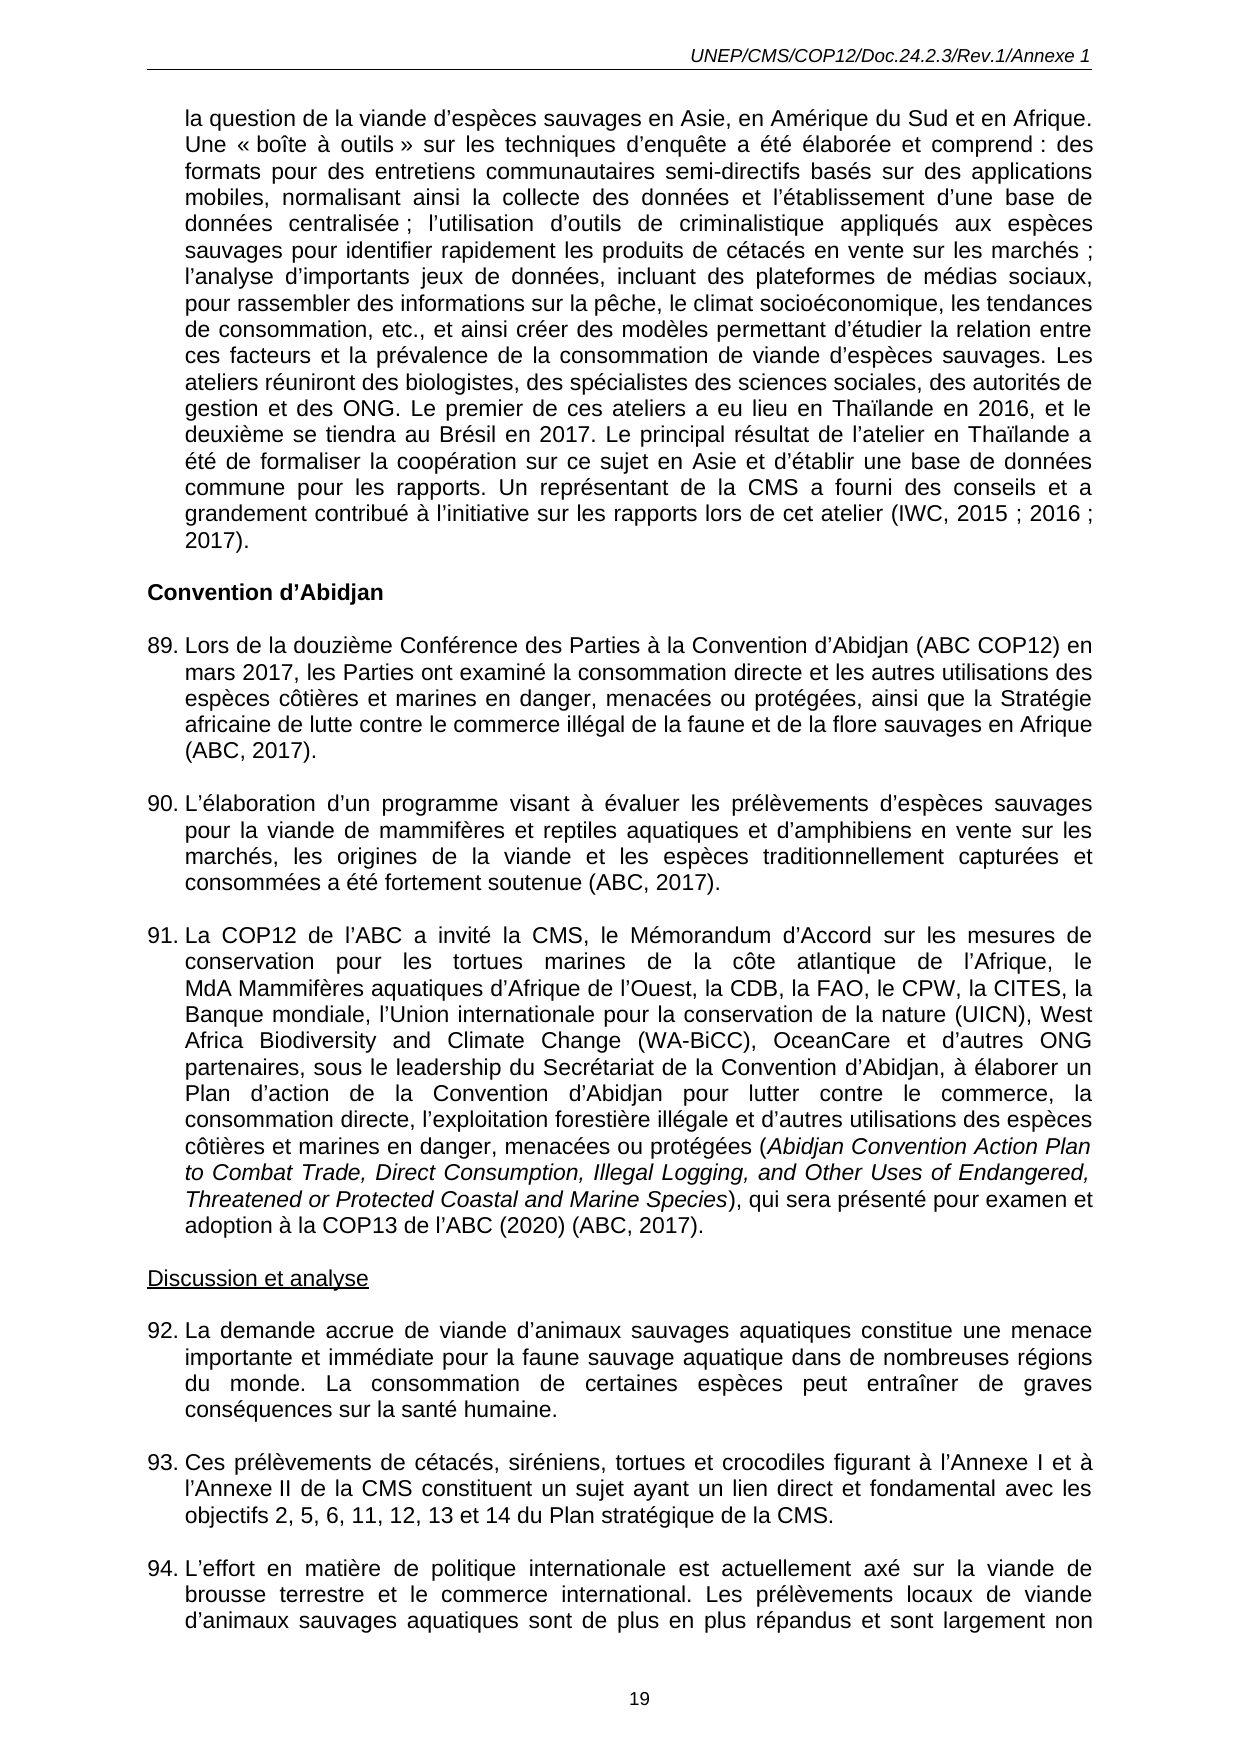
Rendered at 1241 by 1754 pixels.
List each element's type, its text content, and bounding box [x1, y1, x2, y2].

list Lors de la douzième Conférence des Parties à la Convention d’Abidjan (ABC COP12) en mars 2017, les Parties ont examiné la consommation directe et les autres utilisations des espèces côtières et marines en danger, menacées ou protégées, ainsi que la Stratégie africaine de lutte contre le commerce illégal de la faune et de la flore sauvages en Afrique (ABC, 2017). [147, 632, 1093, 764]
text Discussion et analyse [147, 1264, 1093, 1291]
text Convention d’Abidjan [147, 579, 1093, 606]
list L’élaboration d’un programme visant à évaluer les prélèvements d’espèces sauvages pour la viande de mammifères et reptiles aquatiques et d’amphibiens en vente sur les marchés, les origines de la viande et les espèces traditionnellement capturées et consommées a été fortement soutenue (ABC, 2017). [147, 790, 1093, 896]
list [147, 105, 1093, 553]
list La demande accrue de viande d’animaux sauvages aquatiques constitue une menace importante et immédiate pour la faune sauvage aquatique dans de nombreuses régions du monde. La consommation de certaines espèces peut entraîner de graves conséquences sur la santé humaine. [147, 1317, 1093, 1423]
list La COP12 de l’ABC a invité la CMS, le Mémorandum d’Accord sur les mesures de conservation pour les tortues marines de la côte atlantique de l’Afrique, le MdA Mammifères aquatiques d’Afrique de l’Ouest, la CDB, la FAO, le CPW, la CITES, la Banque mondiale, l’Union internationale pour la conservation de la nature (UICN), West Africa Biodiversity and Climate Change (WA-BiCC), OceanCare et d’autres ONG partenaires, sous le leadership du Secrétariat de la Convention d’Abidjan, à élaborer un Plan d’action de la Convention d’Abidjan pour lutter contre le commerce, la consommation directe, l’exploitation forestière illégale et d’autres utilisations des espèces côtières et marines en danger, menacées ou protégées (Abidjan Convention Action Plan to Combat Trade, Direct Consumption, Illegal Logging, and Other Uses of Endangered, Threatened or Protected Coastal and Marine Species), qui sera présenté pour examen et adoption à la COP13 de l’ABC (2020) (ABC, 2017). [147, 922, 1093, 1238]
list Ces prélèvements de cétacés, siréniens, tortues et crocodiles figurant à l’Annexe I et à l’Annexe II de la CMS constituent un sujet ayant un lien direct et fondamental avec les objectifs 2, 5, 6, 11, 12, 13 et 14 du Plan stratégique de la CMS. [147, 1449, 1093, 1528]
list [147, 1554, 1093, 1633]
